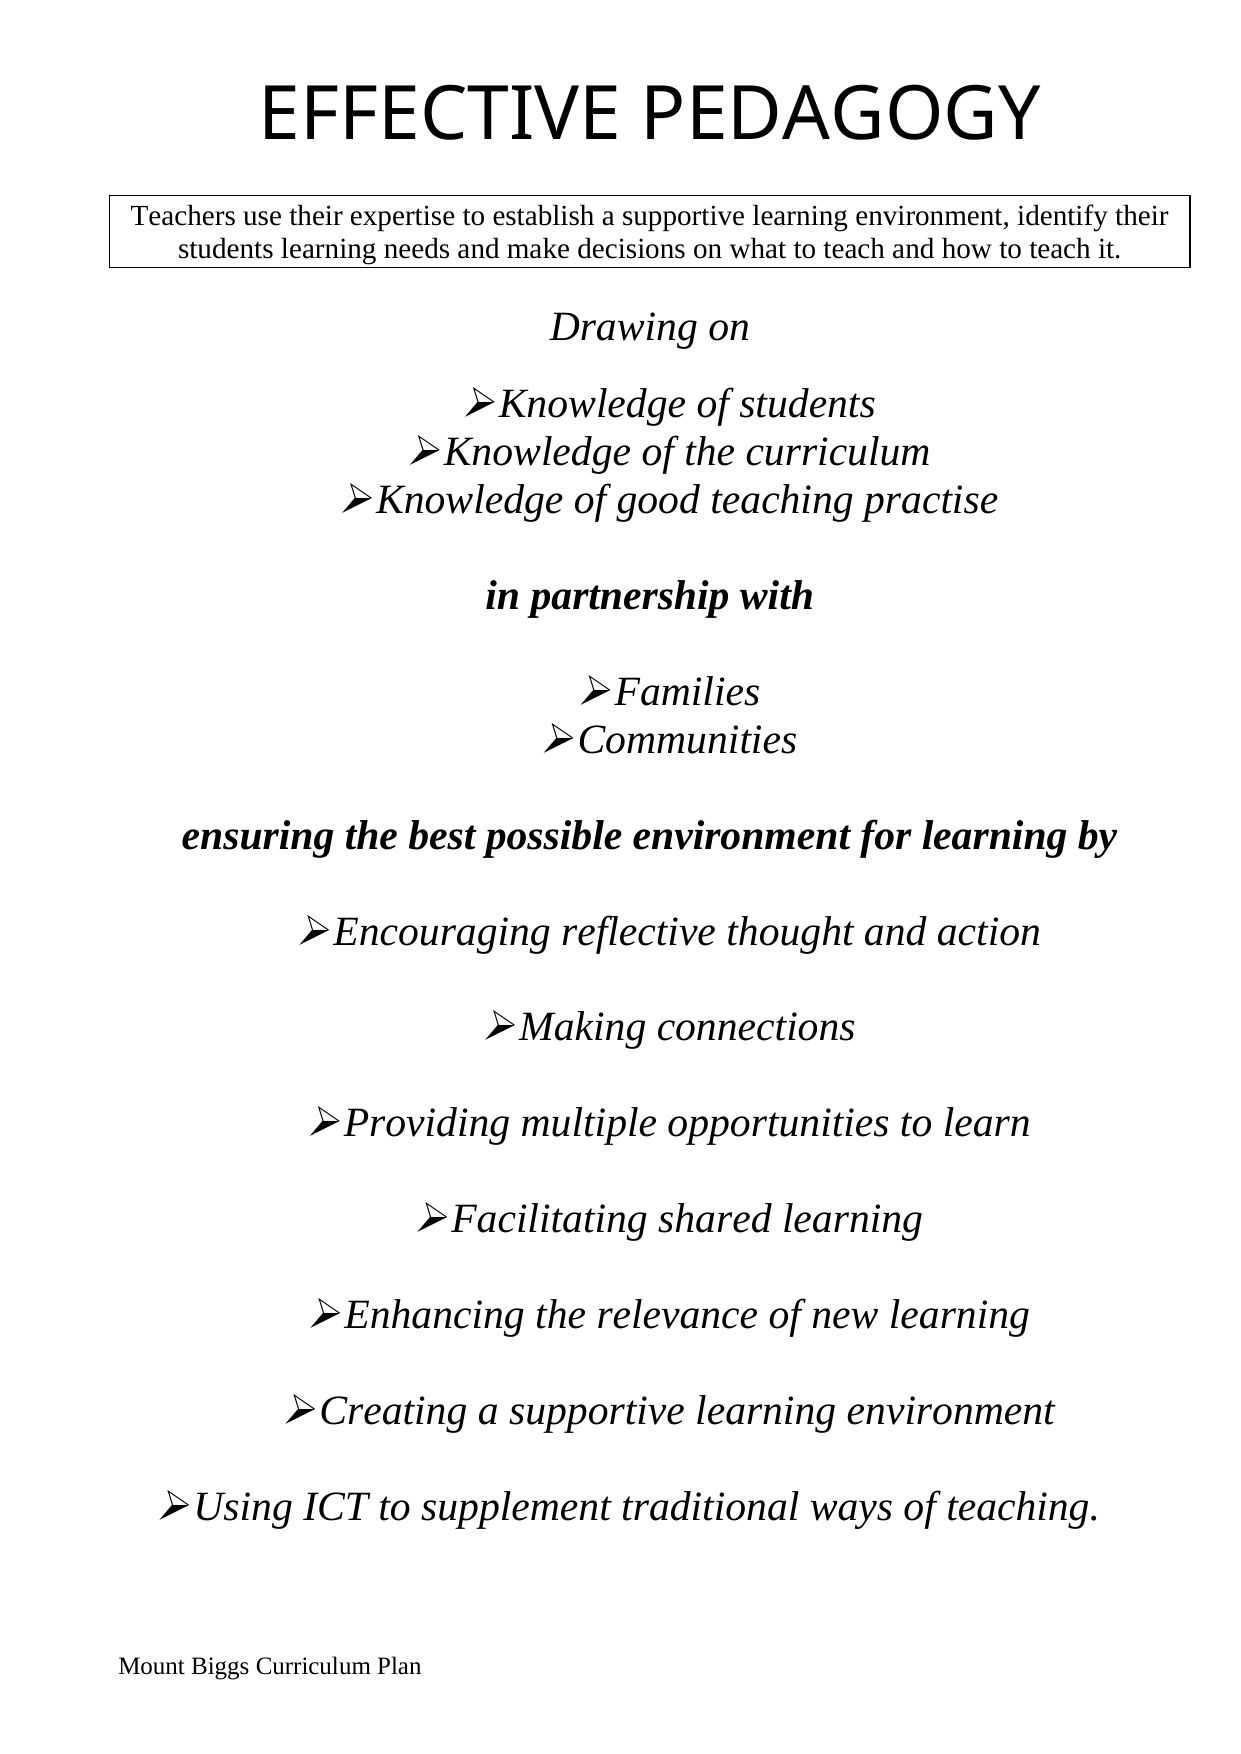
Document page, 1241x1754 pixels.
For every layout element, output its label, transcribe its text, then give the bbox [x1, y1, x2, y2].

text EFFECTIVE PEDAGOGY [118, 59, 1181, 161]
list Providing multiple opportunities to learn [156, 1098, 1181, 1146]
list Knowledge of the curriculum [156, 426, 1181, 474]
list Communities [156, 714, 1181, 762]
text Drawing on [118, 302, 1181, 349]
list Knowledge of students [156, 378, 1181, 426]
list Facilitating shared learning [156, 1194, 1181, 1242]
text Teachers use their expertise to establish a supportive learning environment, identify their students learning needs and make decisions on what to teach and how to teach it. [110, 196, 1189, 267]
list Families [156, 666, 1181, 714]
text ensuring the best possible environment for learning by [118, 810, 1181, 858]
text in partnership with [118, 570, 1181, 618]
list Enhancing the relevance of new learning [156, 1290, 1181, 1338]
list Encouraging reflective thought and action [156, 906, 1181, 954]
list Creating a supportive learning environment [156, 1386, 1181, 1434]
list Using ICT to supplement traditional ways of teaching. [156, 1482, 1181, 1529]
list Knowledge of good teaching practise [156, 474, 1181, 522]
list Making connections [156, 1002, 1181, 1050]
